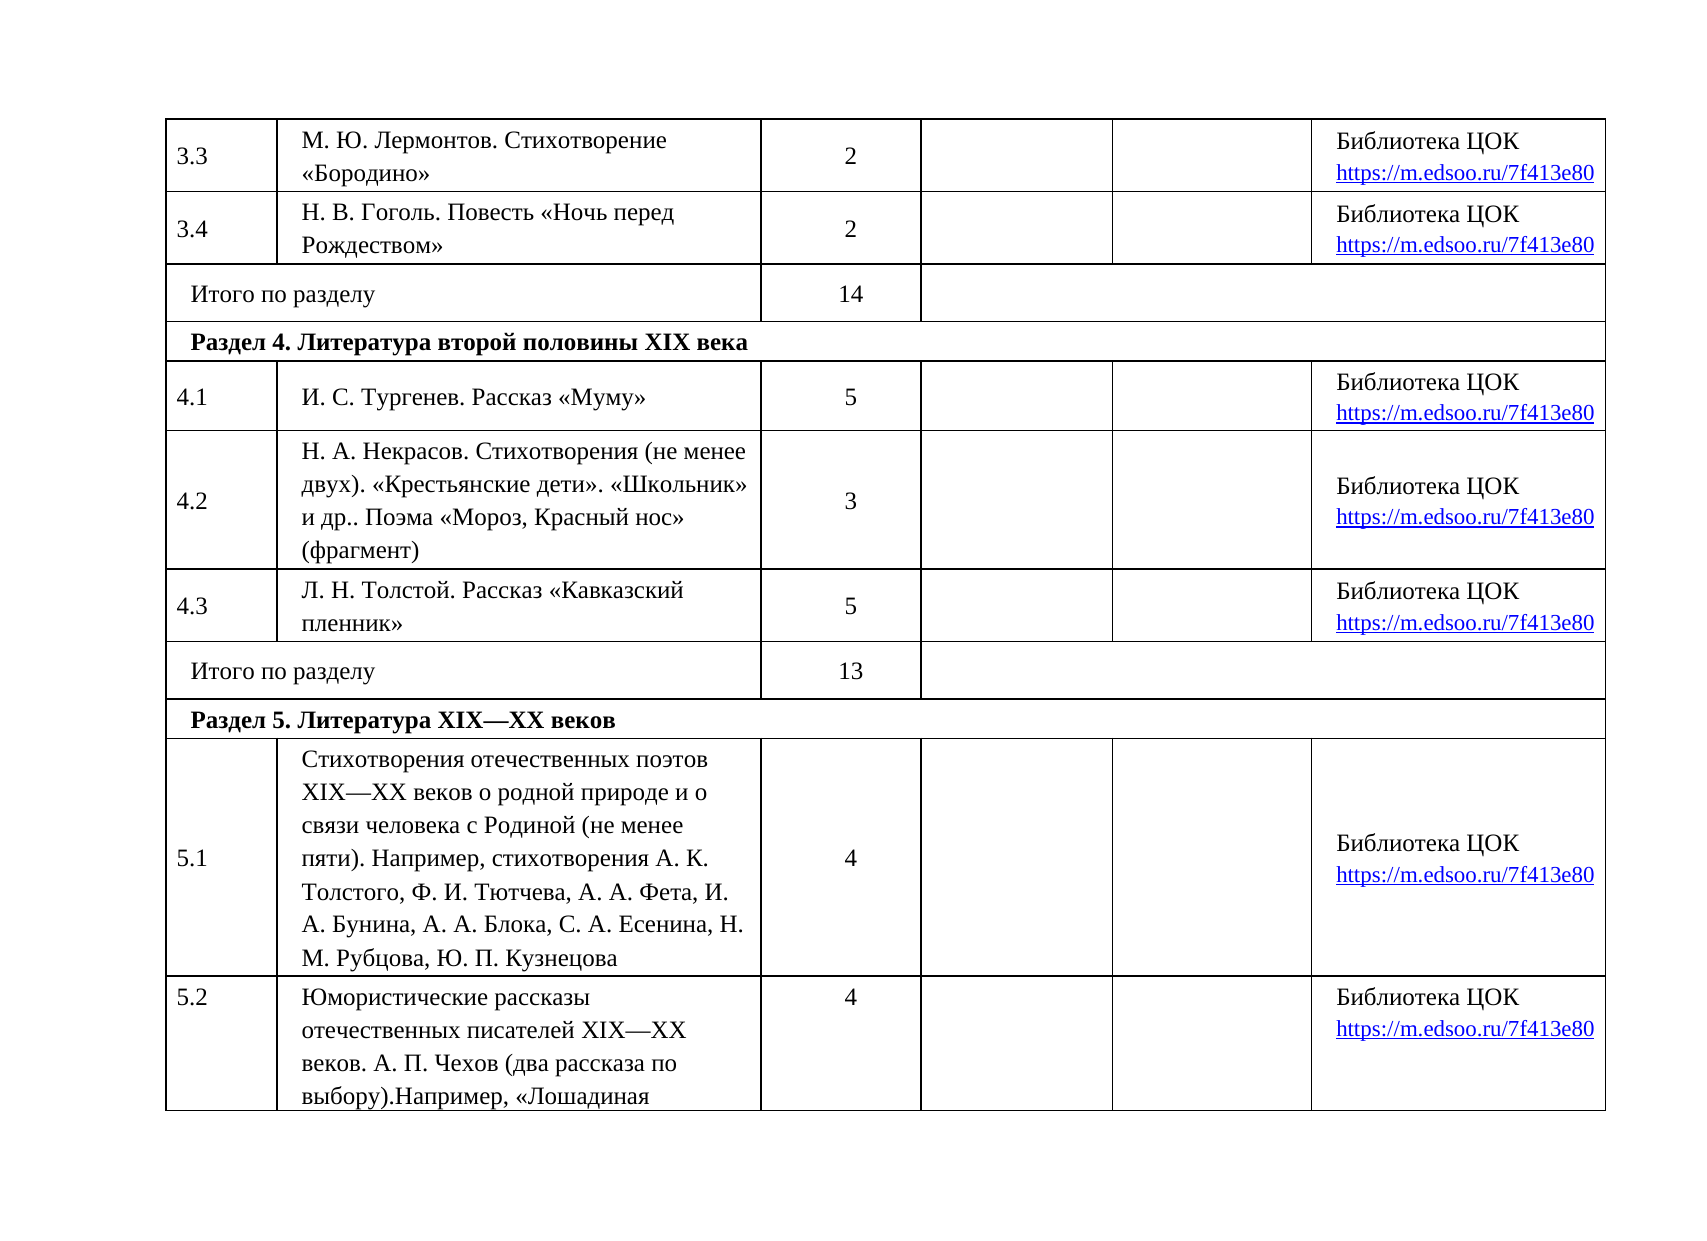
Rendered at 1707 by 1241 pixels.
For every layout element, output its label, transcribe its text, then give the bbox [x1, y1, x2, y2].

table_cell 5 [762, 570, 920, 641]
table_cell Библиотека ЦОК https://m.edsoo.ru/7f413e80 [1312, 570, 1605, 641]
table_cell 4 [762, 977, 920, 1110]
table_cell 2 [762, 192, 920, 263]
table_cell Итого по разделу [167, 642, 760, 698]
table_cell [1113, 977, 1311, 1110]
table_cell Библиотека ЦОК https://m.edsoo.ru/7f413e80 [1312, 431, 1605, 568]
table_cell [922, 120, 1112, 191]
table_cell Стихотворения отечественных поэтов XIX—ХХ веков о родной природе и о связи человека с Родиной (не менее пяти). Например, стихотворения А. К. Толстого, Ф. И. Тютчева, А. А. Фета, И. А. Бунина, А. А. Блока, С. А. Есенина, Н. М. Рубцова, Ю. П. Кузнецова [278, 739, 760, 975]
table_cell 4.1 [167, 362, 276, 430]
table_cell 14 [762, 265, 920, 321]
table_cell 5.2 [167, 977, 276, 1110]
table_cell [922, 431, 1112, 568]
table_cell Библиотека ЦОК https://m.edsoo.ru/7f413e80 [1312, 739, 1605, 975]
table_cell [922, 642, 1605, 698]
table_cell [922, 570, 1112, 641]
table_cell 4.3 [167, 570, 276, 641]
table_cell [1312, 977, 1605, 1110]
table_cell 5 [762, 362, 920, 430]
table_cell [922, 977, 1112, 1110]
table_cell 3 [762, 431, 920, 568]
table_cell Раздел 5. Литература XIX—ХХ веков [167, 700, 1605, 738]
table_cell 3.3 [167, 120, 276, 191]
table_cell Библиотека ЦОК https://m.edsoo.ru/7f413e80 [1312, 362, 1605, 430]
table_cell [1113, 120, 1311, 191]
table_cell [1113, 739, 1311, 975]
table_cell Раздел 4. Литература второй половины XIX века [167, 322, 1605, 360]
table_cell Л. Н. Толстой. Рассказ «Кавказский пленник» [278, 570, 760, 641]
table_cell 2 [762, 120, 920, 191]
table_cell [1312, 120, 1605, 191]
table_cell [1113, 570, 1311, 641]
table_cell М. Ю. Лермонтов. Стихотворение «Бородино» [278, 120, 760, 191]
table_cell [278, 977, 760, 1110]
table_cell [1113, 431, 1311, 568]
table_cell 5.1 [167, 739, 276, 975]
table_cell Итого по разделу [167, 265, 760, 321]
table_cell Н. А. Некрасов. Стихотворения (не менее двух). «Крестьянские дети». «Школьник» и др.. Поэма «Мороз, Красный нос» (фрагмент) [278, 431, 760, 568]
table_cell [1312, 192, 1605, 263]
table_cell И. С. Тургенев. Рассказ «Муму» [278, 362, 760, 430]
table_cell [922, 739, 1112, 975]
table_cell 4.2 [167, 431, 276, 568]
table_cell [922, 265, 1605, 321]
table_cell [1113, 192, 1311, 263]
table_cell Н. В. Гоголь. Повесть «Ночь перед Рождеством» [278, 192, 760, 263]
table_cell 13 [762, 642, 920, 698]
table_cell [922, 362, 1112, 430]
table_cell 3.4 [167, 192, 276, 263]
table_cell [922, 192, 1112, 263]
table_cell 4 [762, 739, 920, 975]
table_cell [1113, 362, 1311, 430]
